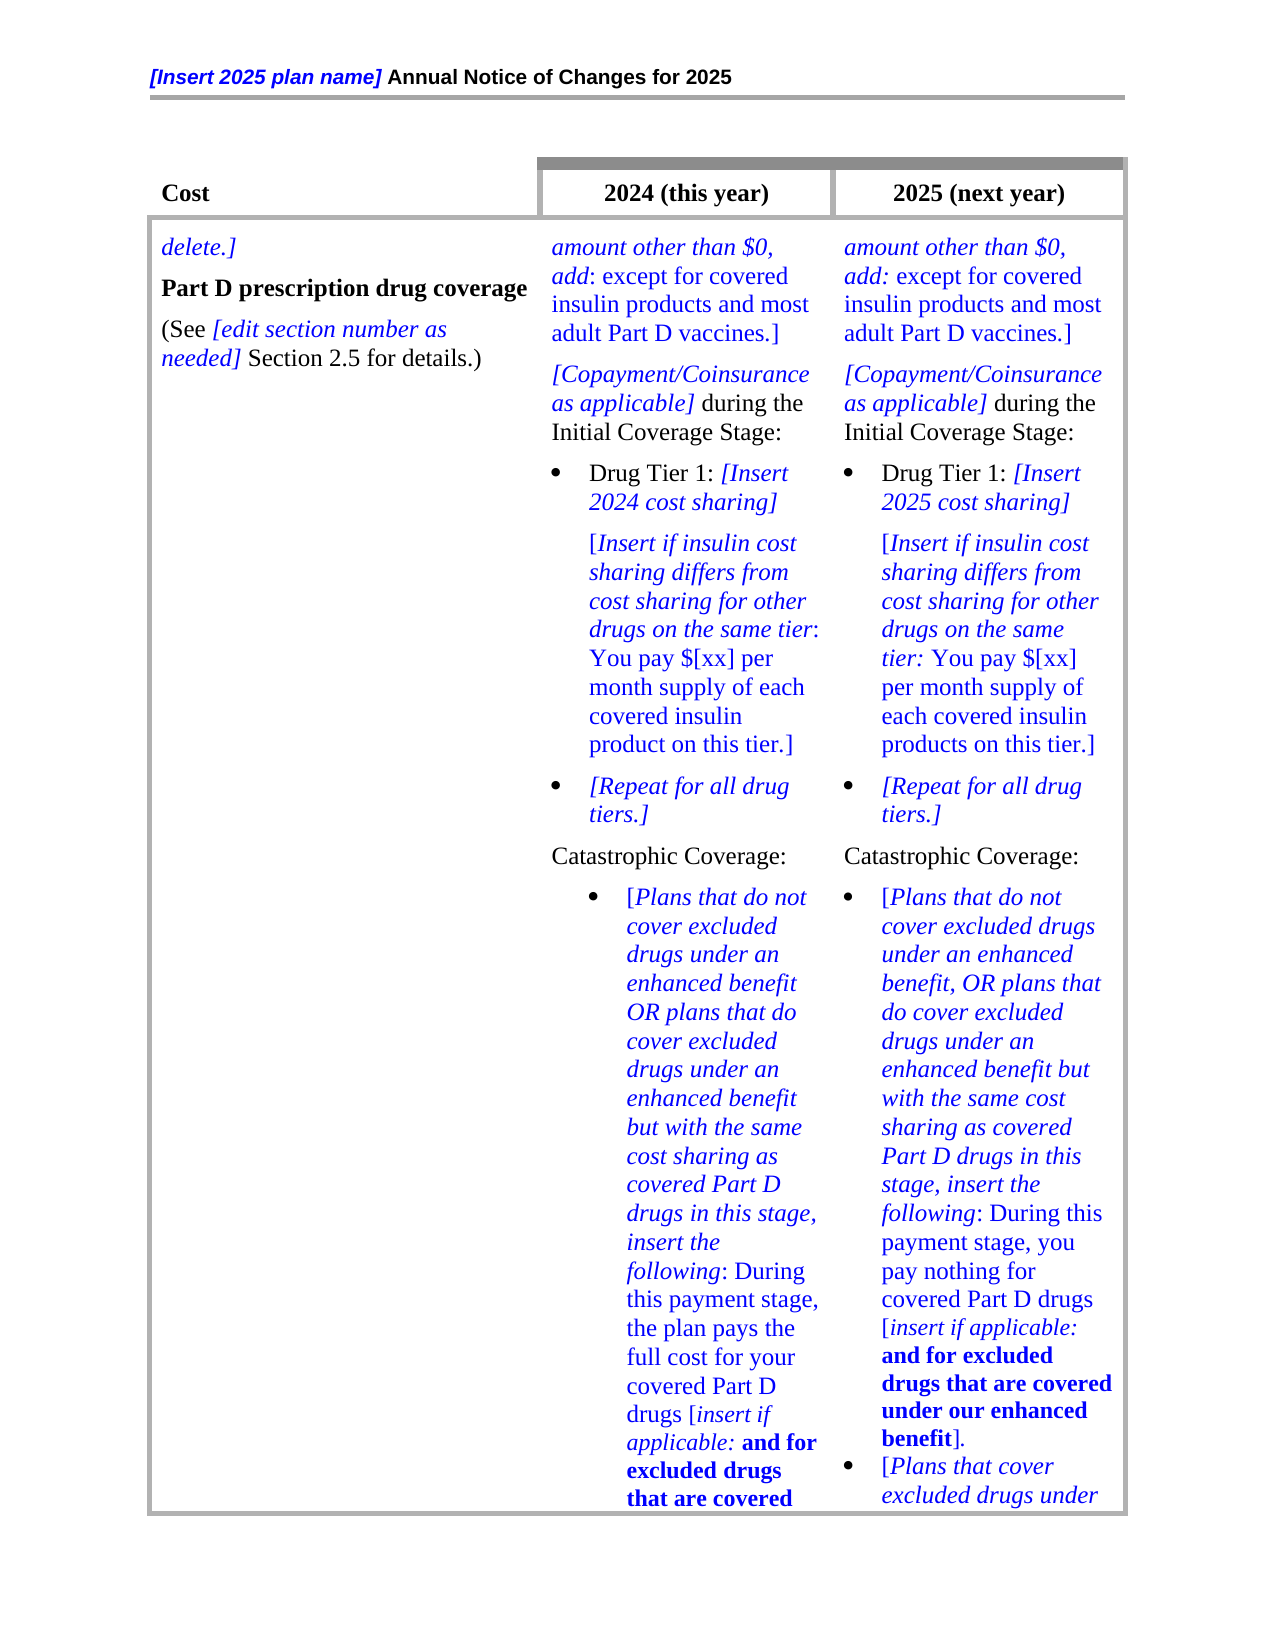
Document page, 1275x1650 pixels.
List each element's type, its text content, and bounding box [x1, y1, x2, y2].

table_header 2025 (next year) [836, 170, 1123, 215]
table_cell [833, 220, 1123, 1511]
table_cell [540, 220, 833, 1511]
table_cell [152, 220, 540, 1511]
table_header 2024 (this year) [543, 170, 830, 215]
table_header Cost [150, 157, 537, 215]
